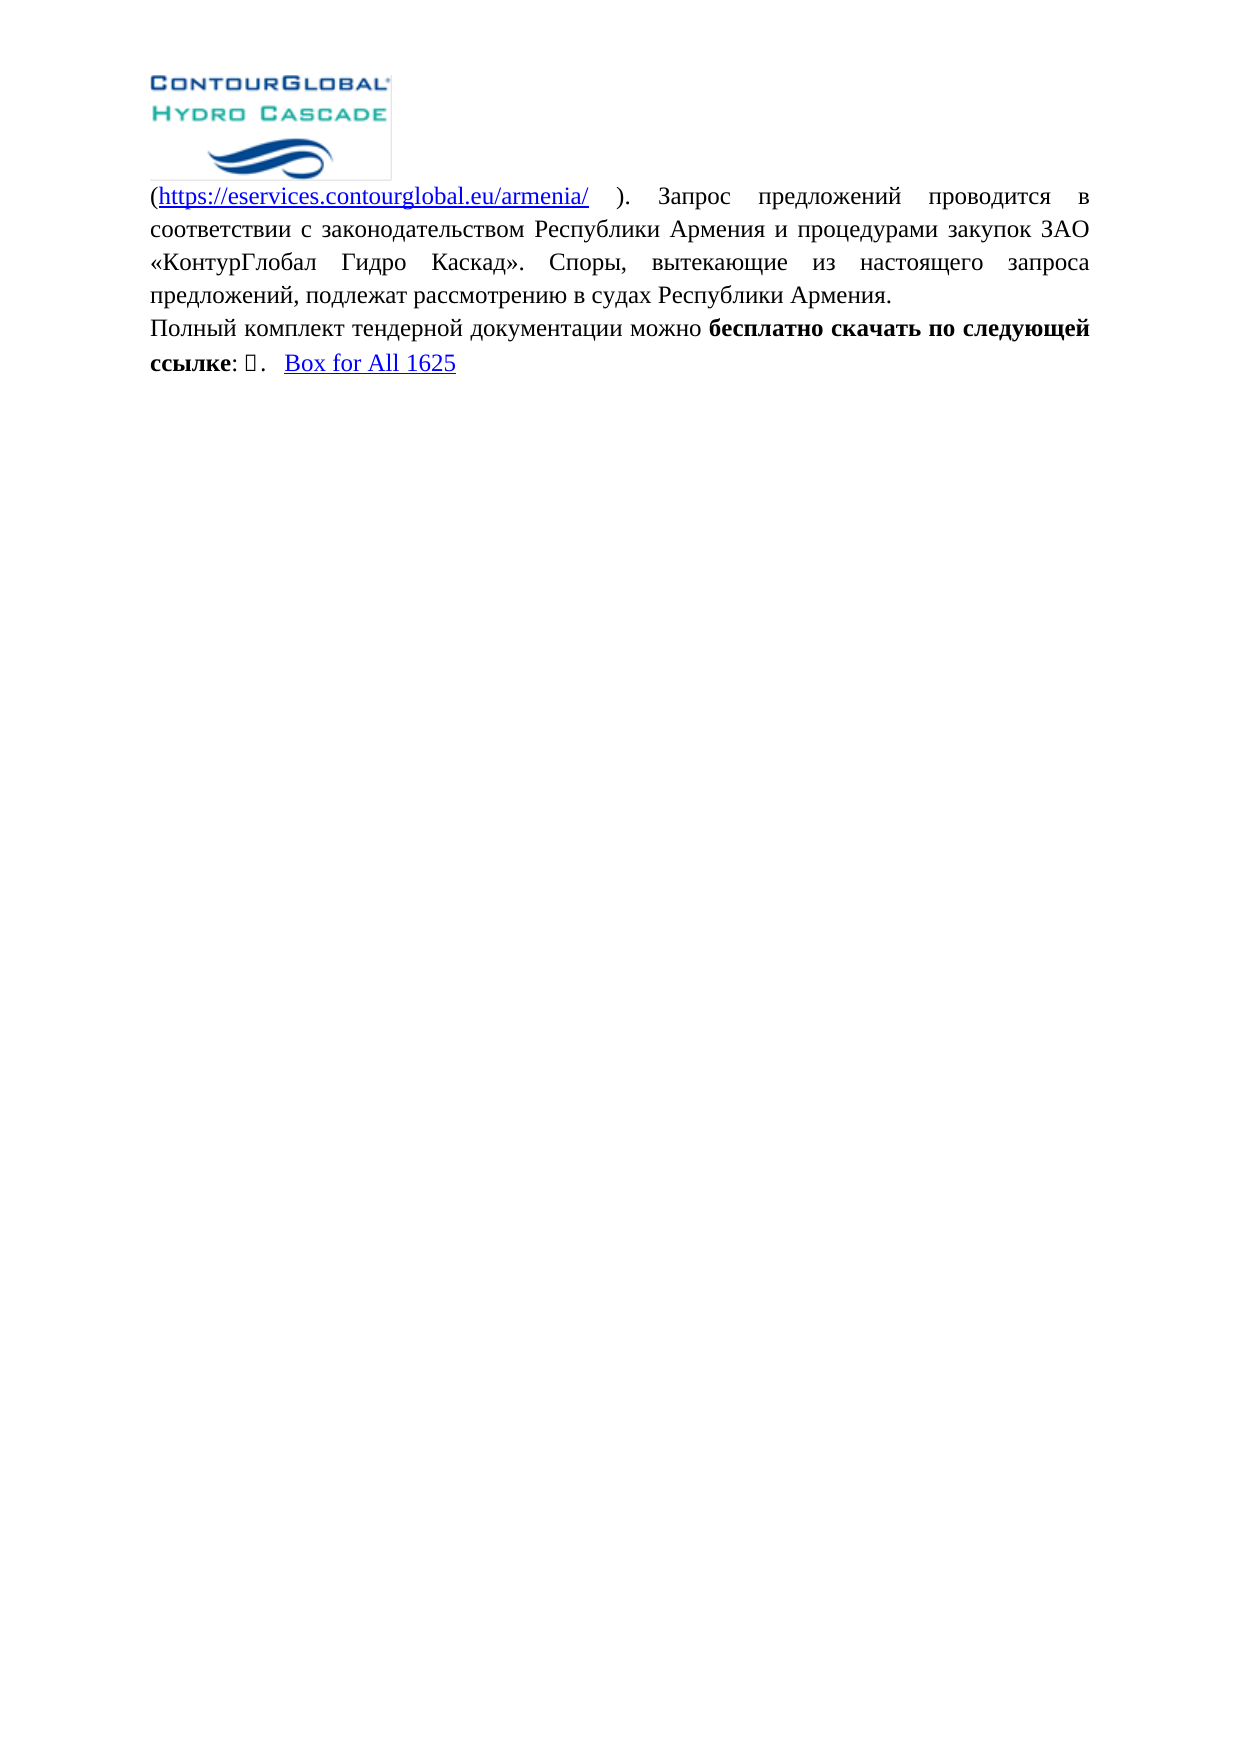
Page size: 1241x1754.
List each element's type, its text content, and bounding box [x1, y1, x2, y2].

text Полный комплект тендерной документации можно бесплатно скачать по следующей ссылке: 📎․ Box for All 1625 [150, 313, 1090, 378]
picture [150, 75, 393, 182]
